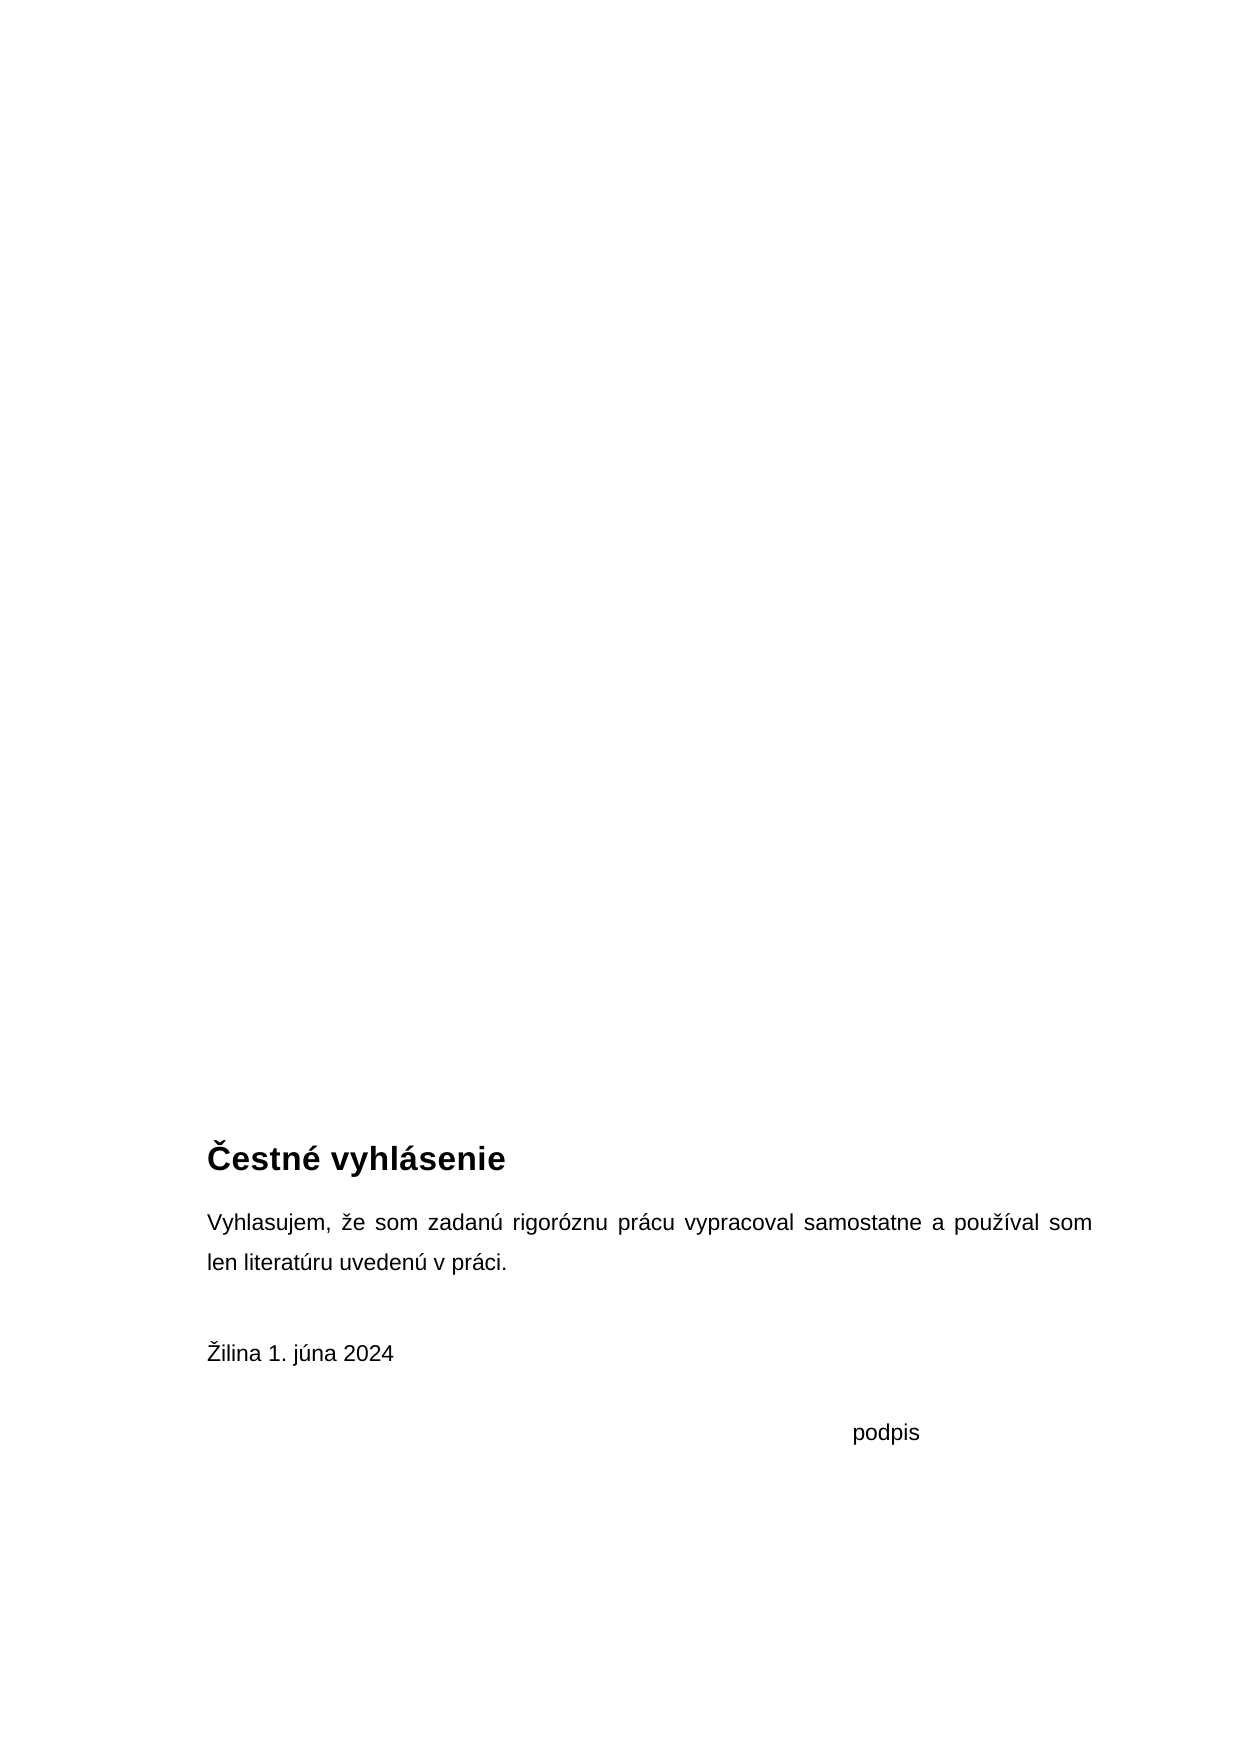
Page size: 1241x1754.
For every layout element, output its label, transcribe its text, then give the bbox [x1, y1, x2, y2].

text Čestné vyhlásenie [207, 1139, 1092, 1177]
text Vyhlasujem, že som zadanú rigoróznu prácu vypracoval samostatne a používal som len literatúru uvedenú v práci. [207, 1209, 1092, 1275]
text Žilina [207, 1340, 1092, 1366]
text podpis [207, 1419, 1092, 1445]
